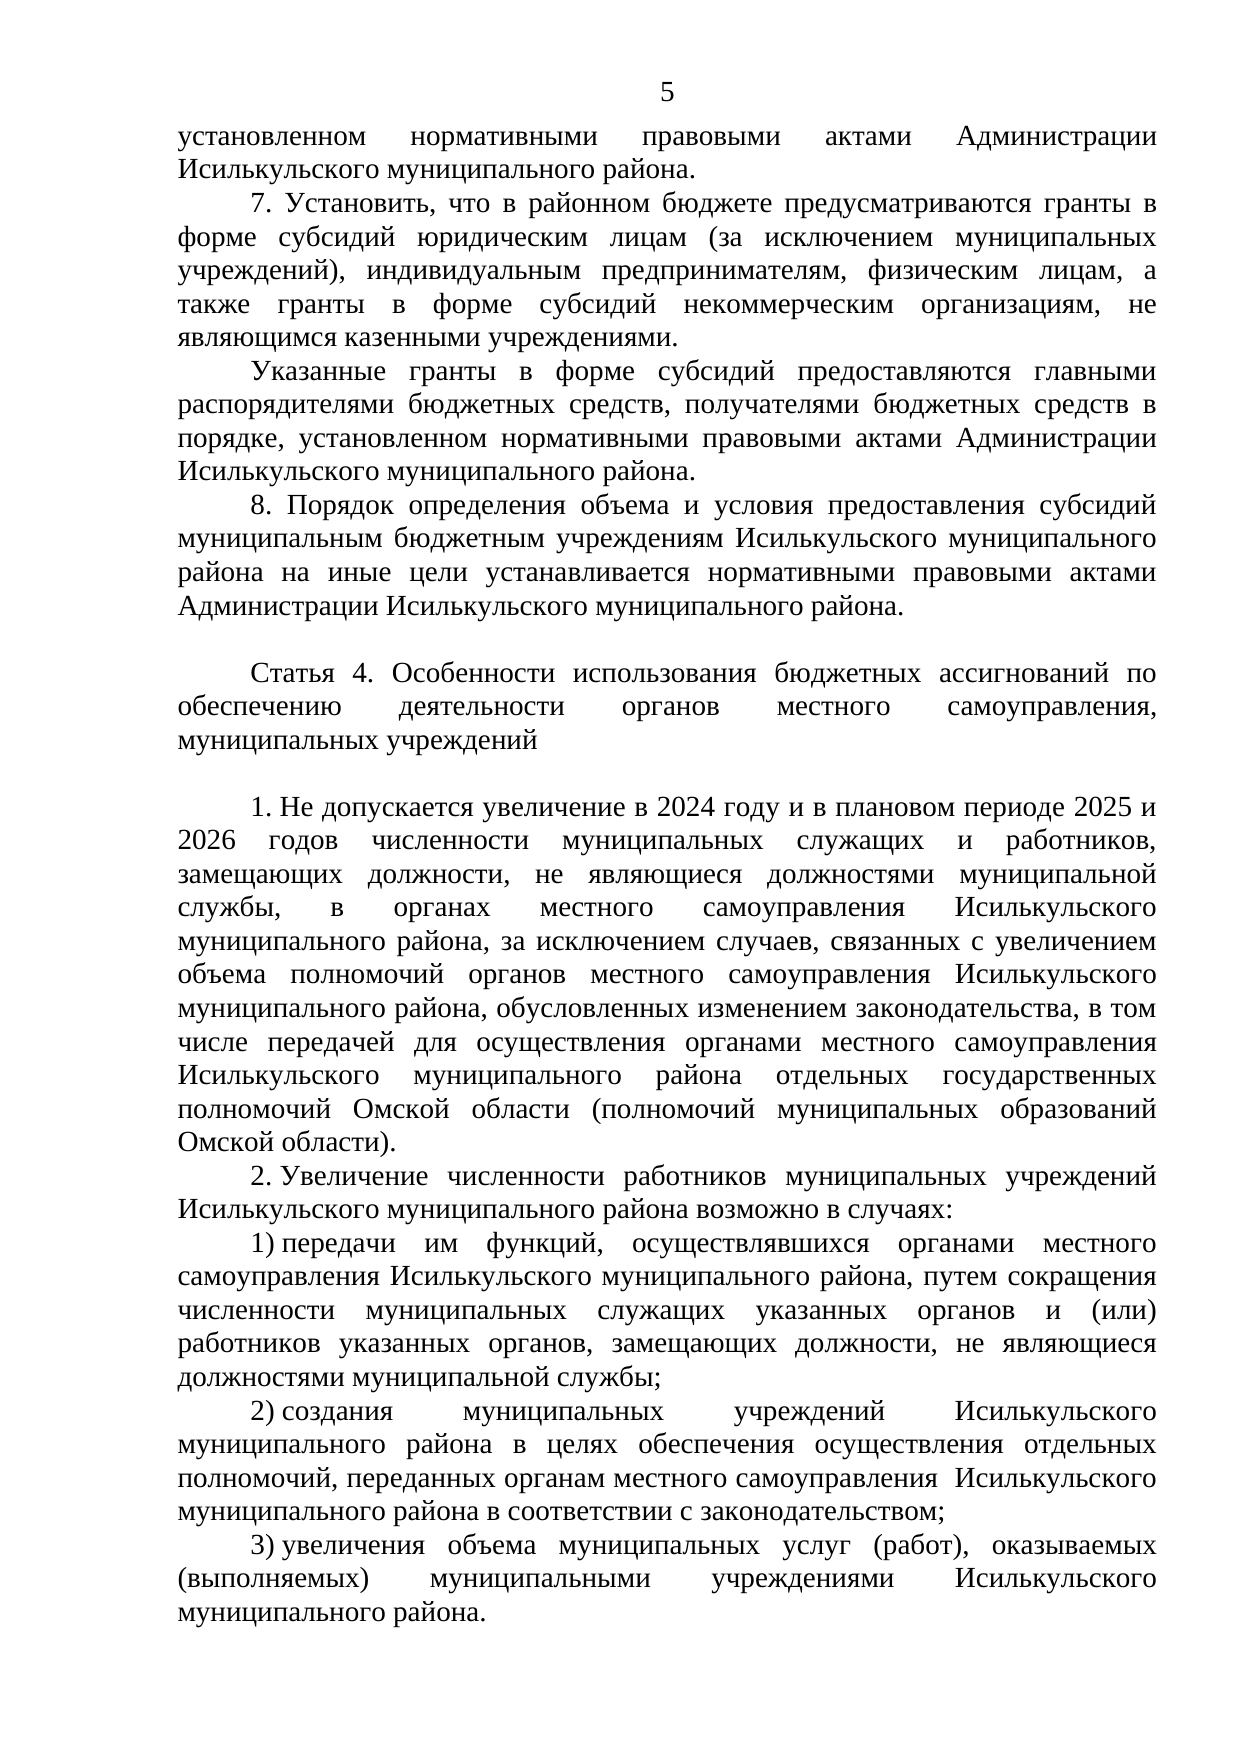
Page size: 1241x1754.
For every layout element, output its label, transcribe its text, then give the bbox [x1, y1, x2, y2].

text 2. Увеличение численности работников муниципальных учреждений Исилькульского муниципального района возможно в случаях: [177, 1158, 1157, 1225]
text 3) увеличения объема муниципальных услуг (работ), оказываемых (выполняемых) муниципальными учреждениями Исилькульского муниципального района. [177, 1527, 1157, 1627]
text 2) создания муниципальных учреждений Исилькульского муниципального района в целях обеспечения осуществления отдельных полномочий, переданных органам местного самоуправления Исилькульского муниципального района в соответствии с законодательством; [177, 1393, 1157, 1527]
text 1) передачи им функций, осуществлявшихся органами местного самоуправления Исилькульского муниципального района, путем сокращения численности муниципальных служащих указанных органов и (или) работников указанных органов, замещающих должности, не являющиеся должностями муниципальной службы; [177, 1225, 1157, 1393]
text 8. Порядок определения объема и условия предоставления субсидий муниципальным бюджетным учреждениям Исилькульского муниципального района на иные цели устанавливается нормативными правовыми актами Администрации Исилькульского муниципального района. [177, 487, 1157, 621]
text Статья 4. Особенности использования бюджетных ассигнований по обеспечению деятельности органов местного самоуправления, муниципальных учреждений [177, 655, 1157, 755]
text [177, 118, 1157, 185]
text 1. Не допускается увеличение в 2024 году и в плановом периоде 2025 и 2026 годов численности муниципальных служащих и работников, замещающих должности, не являющиеся должностями муниципальной службы, в органах местного самоуправления Исилькульского муниципального района, за исключением случаев, связанных с увеличением объема полномочий органов местного самоуправления Исилькульского муниципального района, обусловленных изменением законодательства, в том числе передачей для осуществления органами местного самоуправления Исилькульского муниципального района отдельных государственных полномочий Омской области (полномочий муниципальных образований Омской области). [177, 789, 1157, 1158]
text 7. Установить, что в районном бюджете предусматриваются гранты в форме субсидий юридическим лицам (за исключением муниципальных учреждений), индивидуальным предпринимателям, физическим лицам, а также гранты в форме субсидий некоммерческим организациям, не являющимся казенными учреждениями. [177, 185, 1157, 353]
text Указанные гранты в форме субсидий предоставляются главными распорядителями бюджетных средств, получателями бюджетных средств в порядке, установленном нормативными правовыми актами Администрации Исилькульского муниципального района. [177, 353, 1157, 487]
